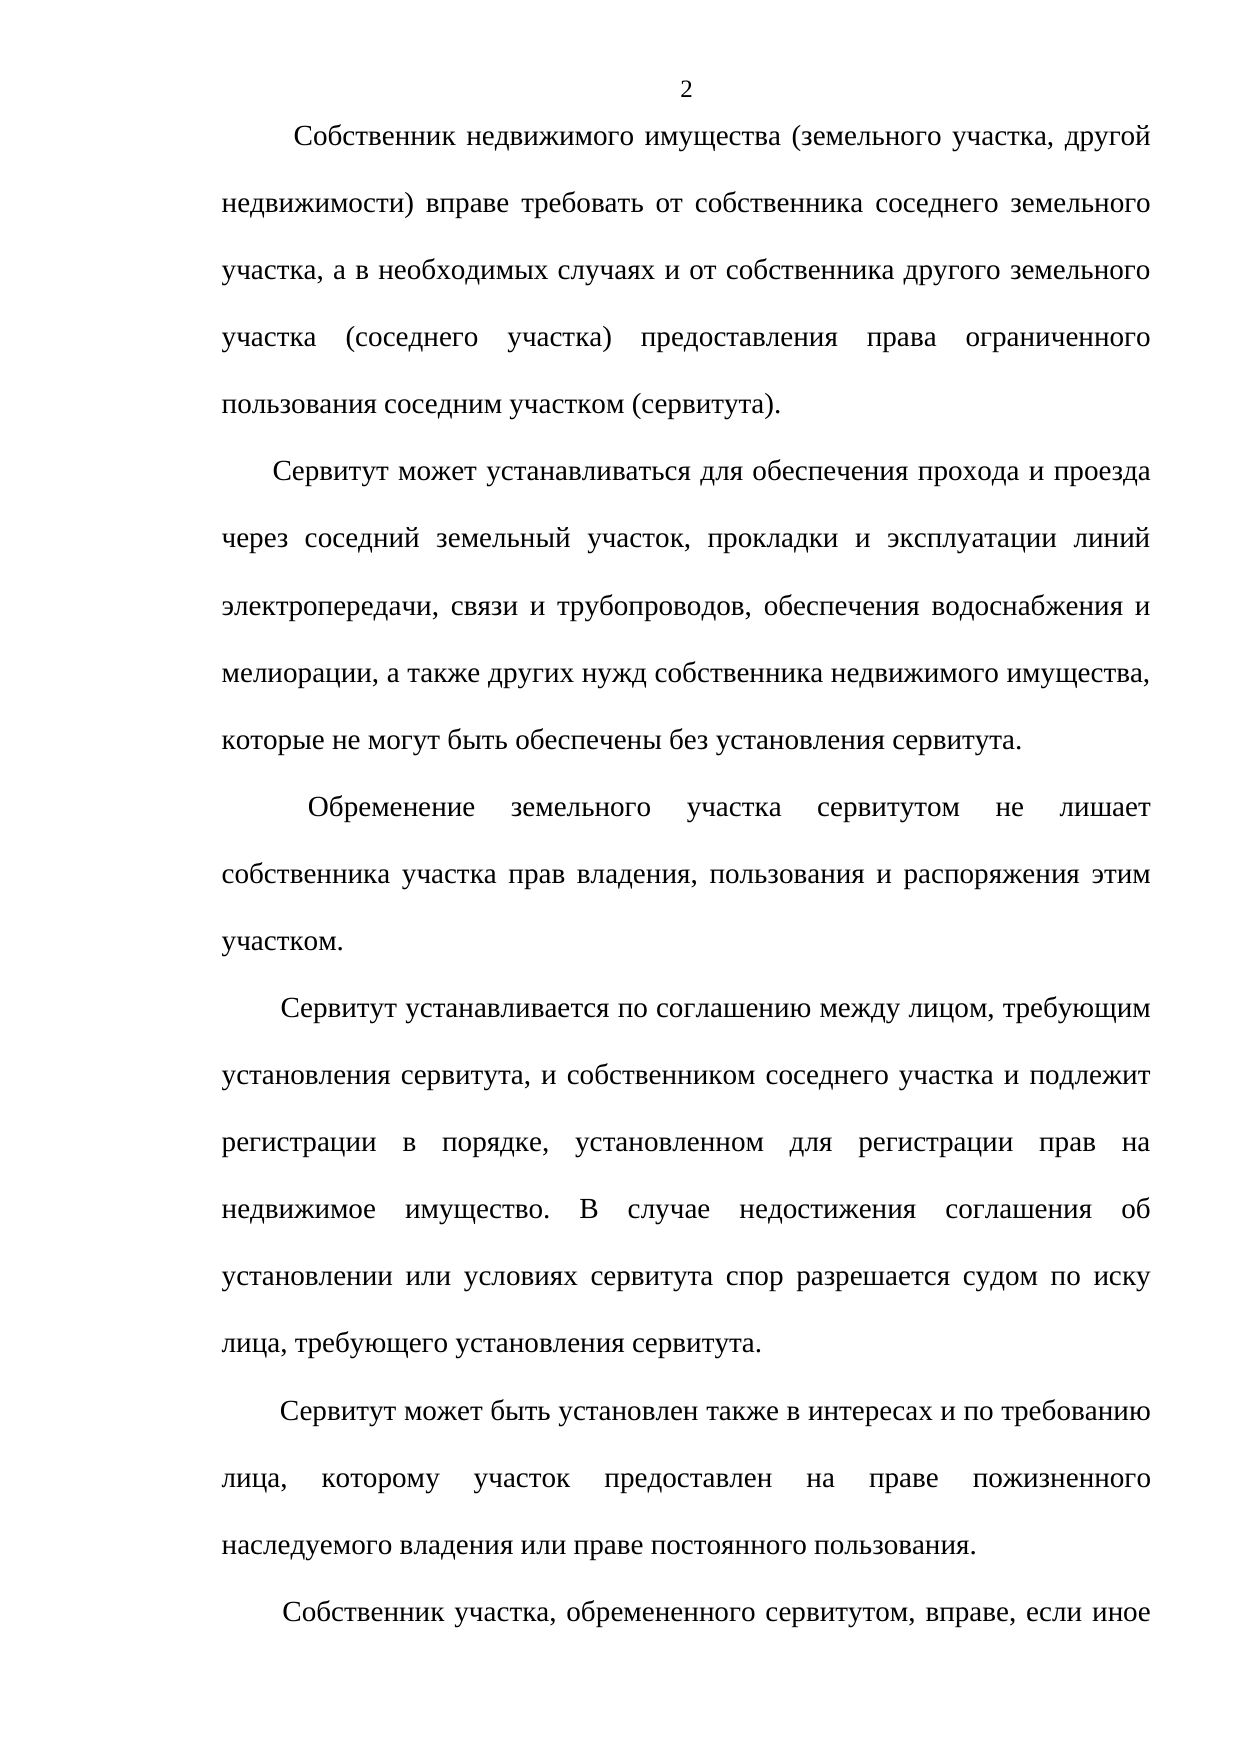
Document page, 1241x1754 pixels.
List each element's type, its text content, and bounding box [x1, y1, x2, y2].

text Сервитут может быть установлен также в интересах и по требованию лица, которому участок предоставлен на праве пожизненного наследуемого владения или праве постоянного пользования. [221, 1393, 1152, 1560]
text Обременение земельного участка сервитутом не лишает собственника участка прав владения, пользования и распоряжения этим участком. [221, 789, 1152, 957]
text Собственник недвижимого имущества (земельного участка, другой недвижимости) вправе требовать от собственника соседнего земельного участка, а в необходимых случаях и от собственника другого земельного участка (соседнего участка) предоставления права ограниченного пользования соседним участком (сервитута). [221, 118, 1152, 420]
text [221, 1594, 1152, 1627]
text Сервитут устанавливается по соглашению между лицом, требующим установления сервитута, и собственником соседнего участка и подлежит регистрации в порядке, установленном для регистрации прав на недвижимое имущество. В случае недостижения соглашения об установлении или условиях сервитута спор разрешается судом по иску лица, требующего установления сервитута. [221, 990, 1152, 1359]
text Сервитут может устанавливаться для обеспечения прохода и проезда через соседний земельный участок, прокладки и эксплуатации линий электропередачи, связи и трубопроводов, обеспечения водоснабжения и мелиорации, а также других нужд собственника недвижимого имущества, которые не могут быть обеспечены без установления сервитута. [221, 453, 1152, 755]
